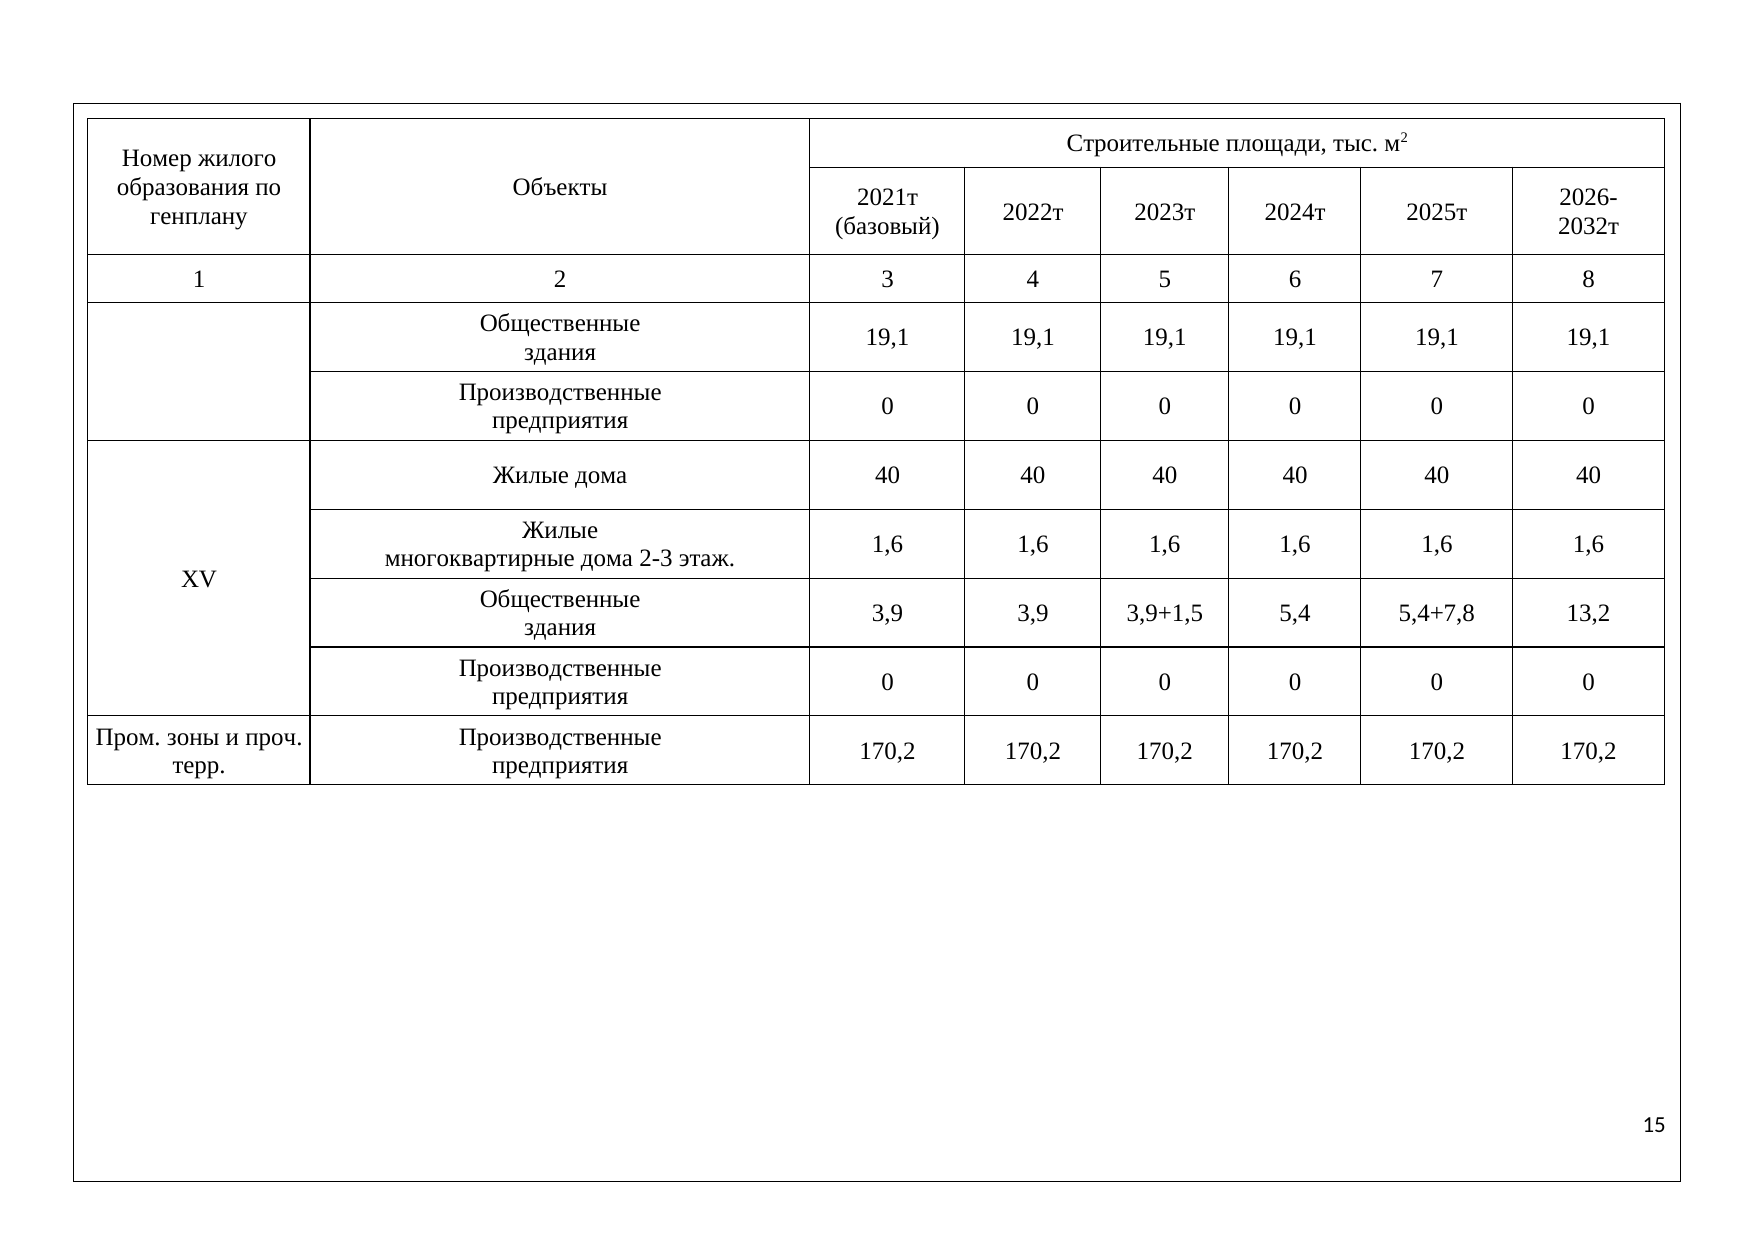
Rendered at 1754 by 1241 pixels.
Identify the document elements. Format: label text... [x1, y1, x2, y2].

table_header Номер жилого образования по генплану [88, 119, 309, 254]
table_cell 8 [1513, 255, 1664, 302]
table_cell 170,2 [965, 716, 1100, 784]
table_cell XV [88, 441, 309, 715]
table_cell 19,1 [1101, 303, 1228, 371]
table_cell 40 [1101, 441, 1228, 508]
table_cell 6 [1229, 255, 1360, 302]
table_cell 0 [1361, 648, 1512, 715]
table_cell 170,2 [1513, 716, 1664, 784]
table_cell 19,1 [1229, 303, 1360, 371]
table_cell 2022т [965, 168, 1100, 254]
table_cell 3 [810, 255, 964, 302]
table_cell 3,9 [965, 579, 1100, 646]
table_cell 40 [1361, 441, 1512, 508]
table_cell 0 [965, 648, 1100, 715]
table_cell Пром. зоны и проч. терр. [88, 716, 309, 784]
table_cell 40 [810, 441, 964, 508]
table_cell 0 [1513, 372, 1664, 439]
table_cell 3,9 [810, 579, 964, 646]
table_cell 1,6 [1101, 510, 1228, 577]
table_cell 0 [1101, 648, 1228, 715]
table_cell 4 [965, 255, 1100, 302]
table_cell Жилые многоквартирные дома 2-3 этаж. [311, 510, 809, 577]
table_cell 2024т [1229, 168, 1360, 254]
table_cell 1,6 [965, 510, 1100, 577]
table_cell 0 [1229, 372, 1360, 439]
table_cell 2 [311, 255, 809, 302]
table_cell Общественные здания [311, 579, 809, 646]
table_cell Производственные предприятия [311, 648, 809, 715]
table_cell 2025т [1361, 168, 1512, 254]
table_cell Общественные здания [311, 303, 809, 371]
table_cell 1,6 [1361, 510, 1512, 577]
table_cell 40 [1229, 441, 1360, 508]
table_cell 0 [1229, 648, 1360, 715]
table_cell 5,4+7,8 [1361, 579, 1512, 646]
table_cell 19,1 [1513, 303, 1664, 371]
table_cell 19,1 [810, 303, 964, 371]
table_cell 0 [810, 648, 964, 715]
table_cell 0 [1361, 372, 1512, 439]
table_cell Производственные предприятия [311, 716, 809, 784]
table_cell 0 [1101, 372, 1228, 439]
table_cell 1,6 [1229, 510, 1360, 577]
table_cell 5,4 [1229, 579, 1360, 646]
table_cell 170,2 [1229, 716, 1360, 784]
table_cell 0 [965, 372, 1100, 439]
table_cell 19,1 [965, 303, 1100, 371]
table_cell 40 [1513, 441, 1664, 508]
table_header Объекты [311, 119, 809, 254]
table_cell 170,2 [1361, 716, 1512, 784]
table_cell 7 [1361, 255, 1512, 302]
table_cell 170,2 [1101, 716, 1228, 784]
table_cell 2021т (базовый) [810, 168, 964, 254]
table_cell 170,2 [810, 716, 964, 784]
table_cell Производственные предприятия [311, 372, 809, 439]
table_cell 1,6 [810, 510, 964, 577]
table_cell 19,1 [1361, 303, 1512, 371]
table_cell 13,2 [1513, 579, 1664, 646]
table_cell 2026- 2032т [1513, 168, 1664, 254]
table_cell 1 [88, 255, 309, 302]
table_cell 5 [1101, 255, 1228, 302]
table_cell 40 [965, 441, 1100, 508]
table_cell 0 [810, 372, 964, 439]
table_header Строительные площади, тыс. м2 [810, 119, 1664, 167]
table_cell 0 [1513, 648, 1664, 715]
table_cell 2023т [1101, 168, 1228, 254]
table_cell 3,9+1,5 [1101, 579, 1228, 646]
table_cell 1,6 [1513, 510, 1664, 577]
table_cell Жилые дома [311, 441, 809, 508]
